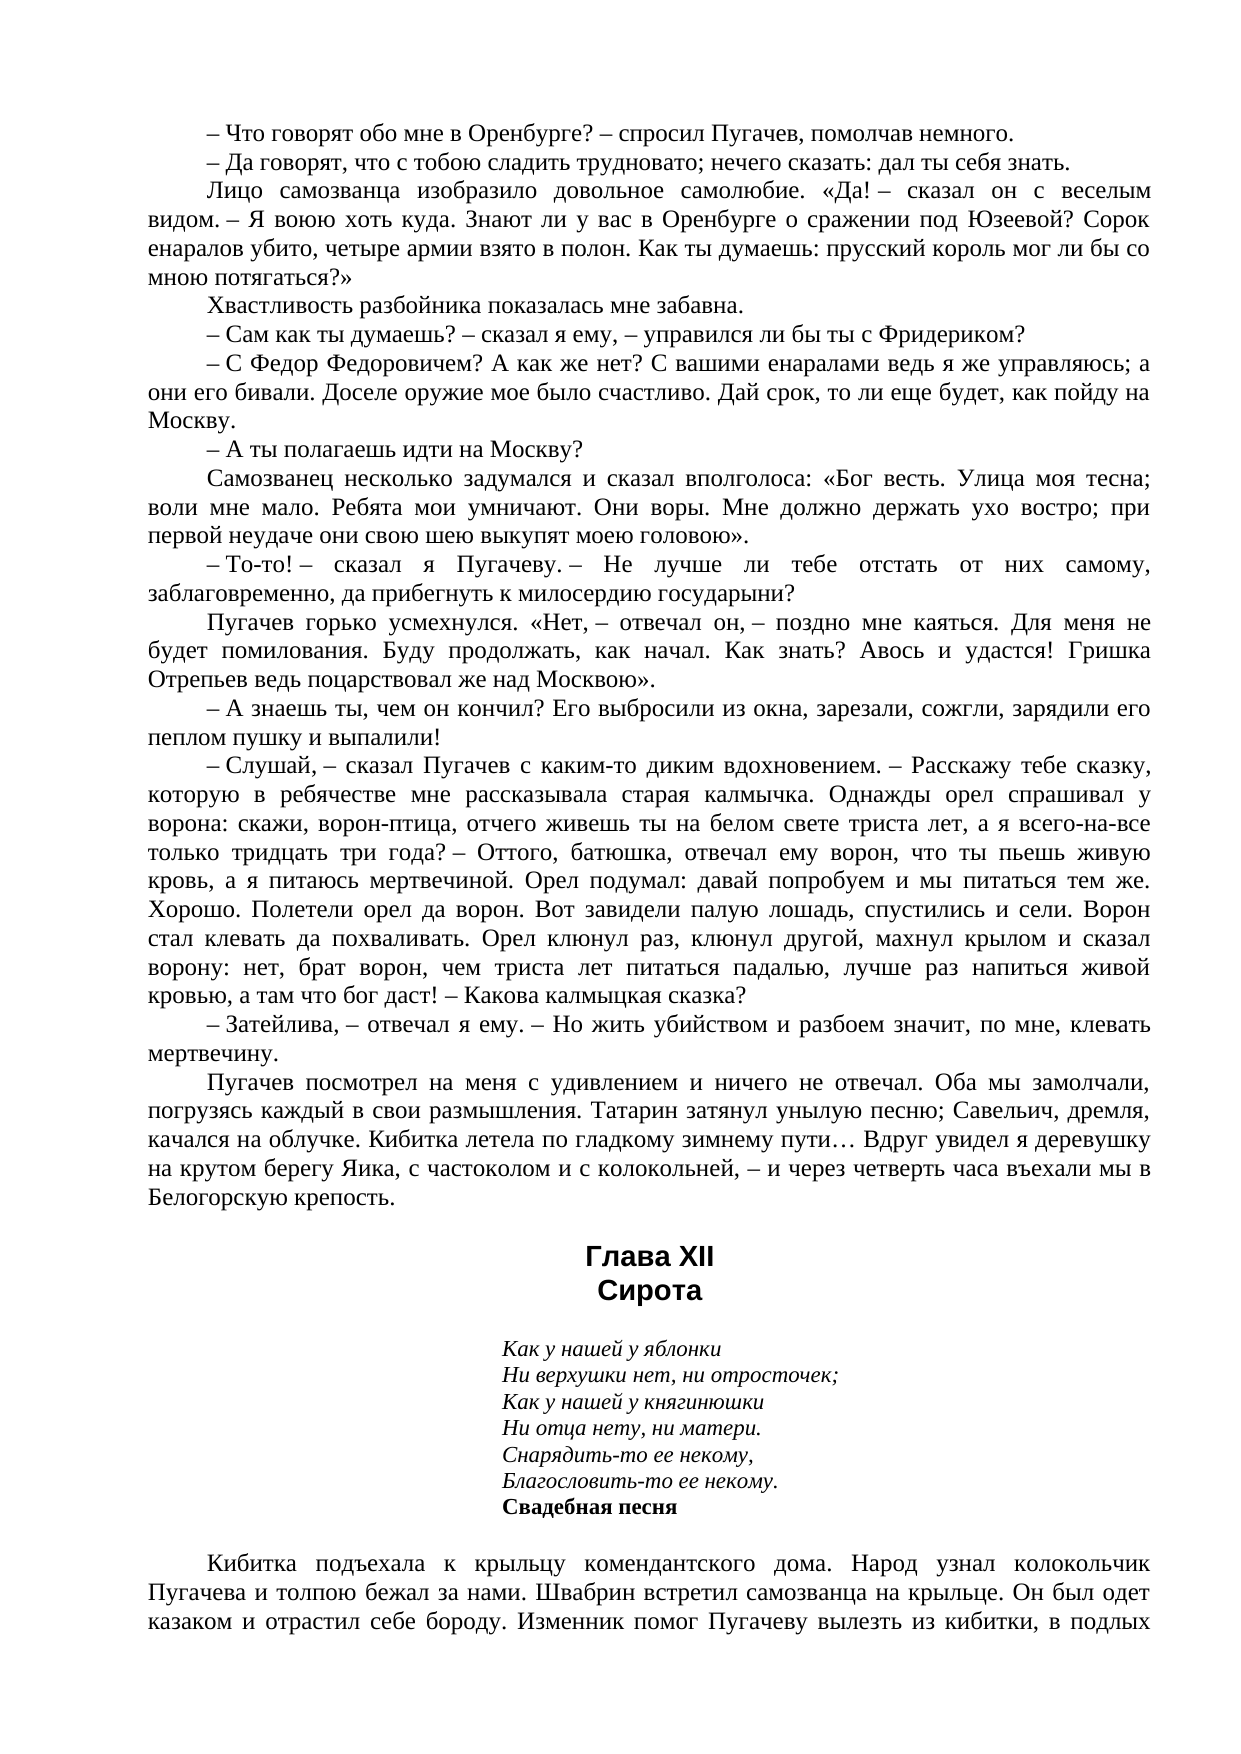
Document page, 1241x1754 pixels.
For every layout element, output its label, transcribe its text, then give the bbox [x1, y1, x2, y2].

text Ни отца нету, ни матери. [460, 1414, 1152, 1441]
text Как у нашей у яблонки [460, 1335, 1152, 1362]
text Пугачев горько усмехнулся. «Нет, – отвечал он, – поздно мне каяться. Для меня не будет помилования. Буду продолжать, как начал. Как знать? Авось и удастся! Гришка Отрепьев ведь поцарствовал же над Москвою». [148, 607, 1152, 693]
text – Сам как ты думаешь? – сказал я ему, – управился ли бы ты с Фридериком? [148, 319, 1152, 348]
text Лицо самозванца изобразило довольное самолюбие. «Да! – сказал он с веселым видом. – Я воюю хоть куда. Знают ли у вас в Оренбурге о сражении под Юзеевой? Сорок енаралов убито, четыре армии взято в полон. Как ты думаешь: прусский король мог ли бы со мною потягаться?» [148, 176, 1152, 291]
text Снарядить-то ее некому, [460, 1441, 1152, 1467]
text Пугачев посмотрел на меня с удивлением и ничего не отвечал. Оба мы замолчали, погрузясь каждый в свои размышления. Татарин затянул унылую песню; Савельич, дремля, качался на облучке. Кибитка летела по гладкому зимнему пути… Вдруг увидел я деревушку на крутом берегу Яика, с частоколом и с колокольней, – и через четверть часа въехали мы в Белогорскую крепость. [148, 1067, 1152, 1211]
text – А ты полагаешь идти на Москву? [148, 434, 1152, 463]
text – Затейлива, – отвечал я ему. – Но жить убийством и разбоем значит, по мне, клевать мертвечину. [148, 1009, 1152, 1067]
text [148, 1548, 1152, 1635]
text – Слушай, – сказал Пугачев с каким-то диким вдохновением. – Расскажу тебе сказку, которую в ребячестве мне рассказывала старая калмычка. Однажды орел спрашивал у ворона: скажи, ворон-птица, отчего живешь ты на белом свете триста лет, а я всего-на-все только тридцать три года? – Оттого, батюшка, отвечал ему ворон, что ты пьешь живую кровь, а я питаюсь мертвечиной. Орел подумал: давай попробуем и мы питаться тем же. Хорошо. Полетели орел да ворон. Вот завидели палую лошадь, спустились и сели. Ворон стал клевать да похваливать. Орел клюнул раз, клюнул другой, махнул крылом и сказал ворону: нет, брат ворон, чем триста лет питаться падалью, лучше раз напиться живой кровью, а там что бог даст! – Какова калмыцкая сказка? [148, 751, 1152, 1009]
text Благословить-то ее некому. [460, 1467, 1152, 1493]
text Самозванец несколько задумался и сказал вполголоса: «Бог весть. Улица моя тесна; воли мне мало. Ребята мои умничают. Они воры. Мне должно держать ухо востро; при первой неудаче они свою шею выкупят моею головою». [148, 463, 1152, 549]
text Как у нашей у княгинюшки [460, 1388, 1152, 1414]
text Свадебная песня [460, 1493, 1152, 1520]
text Ни верхушки нет, ни отросточек; [460, 1362, 1152, 1388]
subtitle Сирота [148, 1273, 1152, 1306]
text – Да говорят, что с тобою сладить трудновато; нечего сказать: дал ты себя знать. [148, 147, 1152, 176]
subtitle Глава XII [148, 1239, 1152, 1273]
text – А знаешь ты, чем он кончил? Его выбросили из окна, зарезали, сожгли, зарядили его пеплом пушку и выпалили! [148, 693, 1152, 751]
text – Что говорят обо мне в Оренбурге? – спросил Пугачев, помолчав немного. [148, 118, 1152, 147]
text Хвастливость разбойника показалась мне забавна. [148, 291, 1152, 319]
text – То-то! – сказал я Пугачеву. – Не лучше ли тебе отстать от них самому, заблаговременно, да прибегнуть к милосердию государыни? [148, 549, 1152, 607]
text – С Федор Федоровичем? А как же нет? С вашими енаралами ведь я же управляюсь; а они его бивали. Доселе оружие мое было счастливо. Дай срок, то ли еще будет, как пойду на Москву. [148, 348, 1152, 434]
